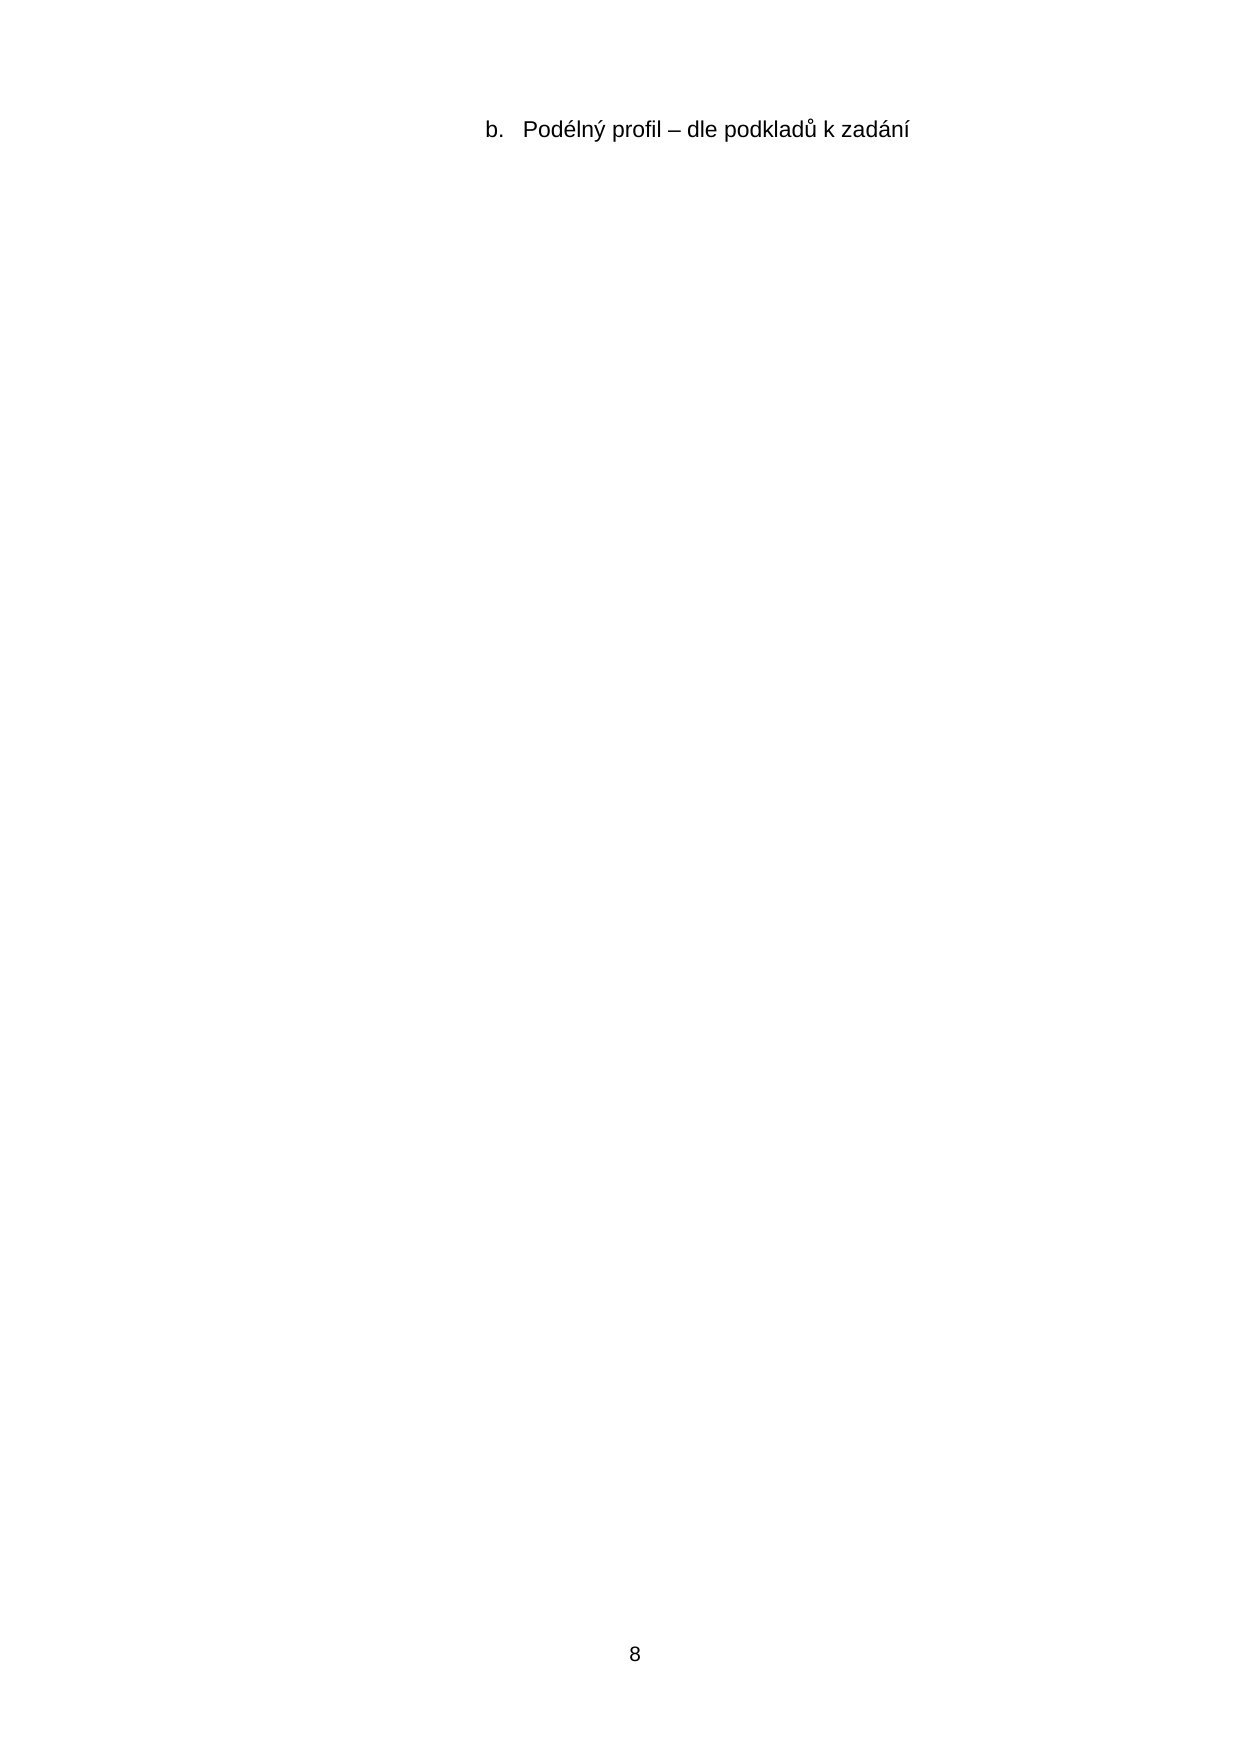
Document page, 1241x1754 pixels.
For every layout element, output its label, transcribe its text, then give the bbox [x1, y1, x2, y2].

list Podélný profil – dle podkladů k zadání [485, 116, 1122, 142]
